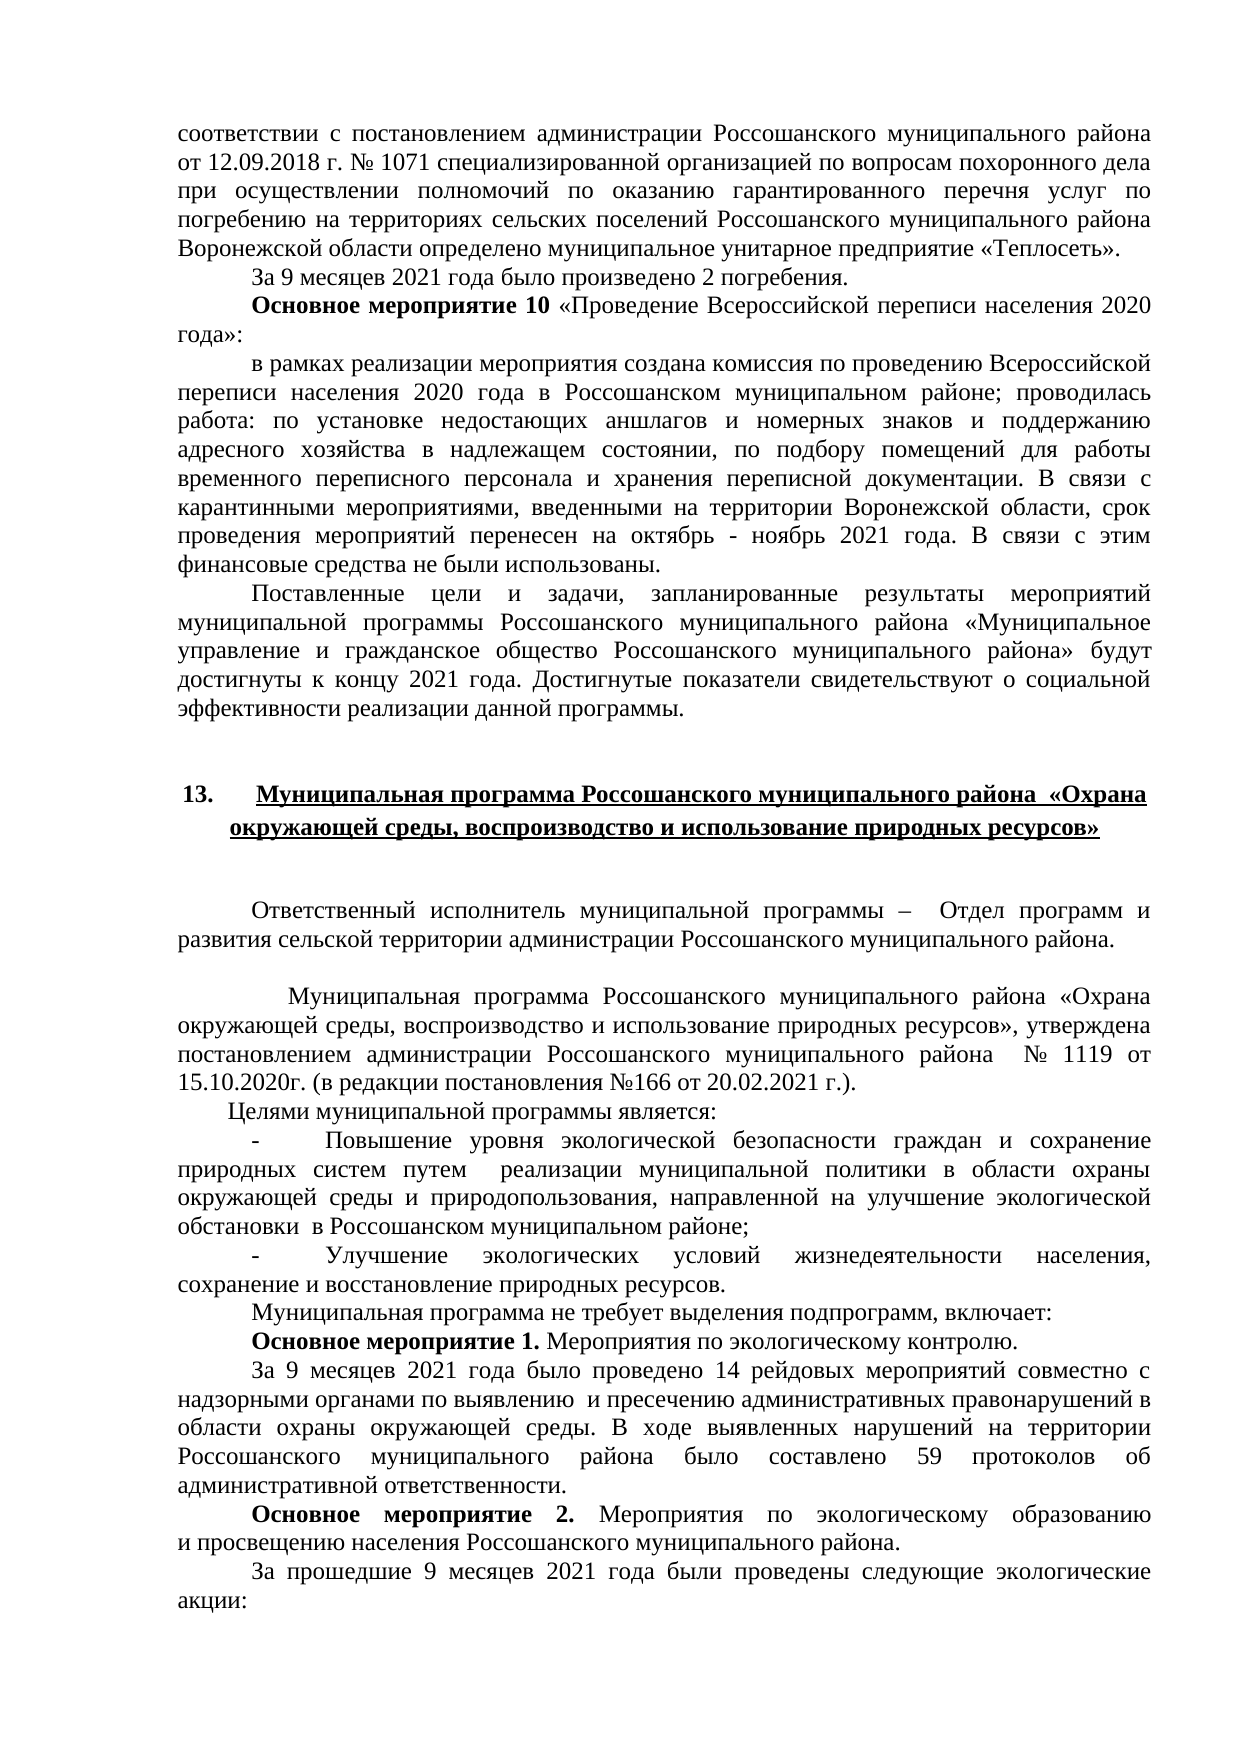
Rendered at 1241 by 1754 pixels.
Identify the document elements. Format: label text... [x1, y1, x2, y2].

text За 9 месяцев 2021 года было проведено 14 рейдовых мероприятий совместно с надзорными органами по выявлению и пресечению административных правонарушений в области охраны окружающей среды. В ходе выявленных нарушений на территории Россошанского муниципального района было составлено 59 протоколов об административной ответственности. [177, 1355, 1152, 1499]
text Поставленные цели и задачи, запланированные результаты мероприятий муниципальной программы Россошанского муниципального района «Муниципальное управление и гражданское общество Россошанского муниципального района» будут достигнуты к концу 2021 года. Достигнутые показатели свидетельствуют о социальной эффективности реализации данной программы. [177, 578, 1152, 722]
text Муниципальная программа Россошанского муниципального района «Охрана окружающей среды, воспроизводство и использование природных ресурсов», утверждена постановлением администрации Россошанского муниципального района № 1119 от 15.10.2020г. (в редакции постановления №166 от 20.02.2021 г.). [177, 981, 1152, 1096]
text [177, 118, 1152, 262]
text Основное мероприятие 10 «Проведение Всероссийской переписи населения 2020 года»: [177, 291, 1152, 348]
text в рамках реализации мероприятия создана комиссия по проведению Всероссийской переписи населения 2020 года в Россошанском муниципальном районе; проводилась работа: по установке недостающих аншлагов и номерных знаков и поддержанию адресного хозяйства в надлежащем состоянии, по подбору помещений для работы временного переписного персонала и хранения переписной документации. В связи с карантинными мероприятиями, введенными на территории Воронежской области, срок проведения мероприятий перенесен на октябрь - ноябрь 2021 года. В связи с этим финансовые средства не были использованы. [177, 348, 1152, 578]
text Основное мероприятие 1. Мероприятия по экологическому контролю. [177, 1326, 1152, 1355]
text Ответственный исполнитель муниципальной программы – Отдел программ и развития сельской территории администрации Россошанского муниципального района. [177, 895, 1152, 952]
text Целями муниципальной программы является: [215, 1096, 1152, 1125]
text Основное мероприятие 2. Мероприятия по экологическому образованию и просвещению населения Россошанского муниципального района. [177, 1499, 1152, 1556]
text За 9 месяцев 2021 года было произведено 2 погребения. [177, 262, 1152, 291]
text Муниципальная программа не требует выделения подпрограмм, включает: [177, 1297, 1152, 1326]
list Улучшение экологических условий жизнедеятельности населения, сохранение и восстановление природных ресурсов. [177, 1240, 1152, 1297]
list Повышение уровня экологической безопасности граждан и сохранение природных систем путем реализации муниципальной политики в области охраны окружающей среды и природопользования, направленной на улучшение экологической обстановки в Россошанском муниципальном районе; [177, 1125, 1152, 1240]
text За прошедшие 9 месяцев 2021 года были проведены следующие экологические акции: [177, 1556, 1152, 1614]
list Муниципальная программа Россошанского муниципального района «Охрана окружающей среды, воспроизводство и использование природных ресурсов» [177, 779, 1152, 841]
